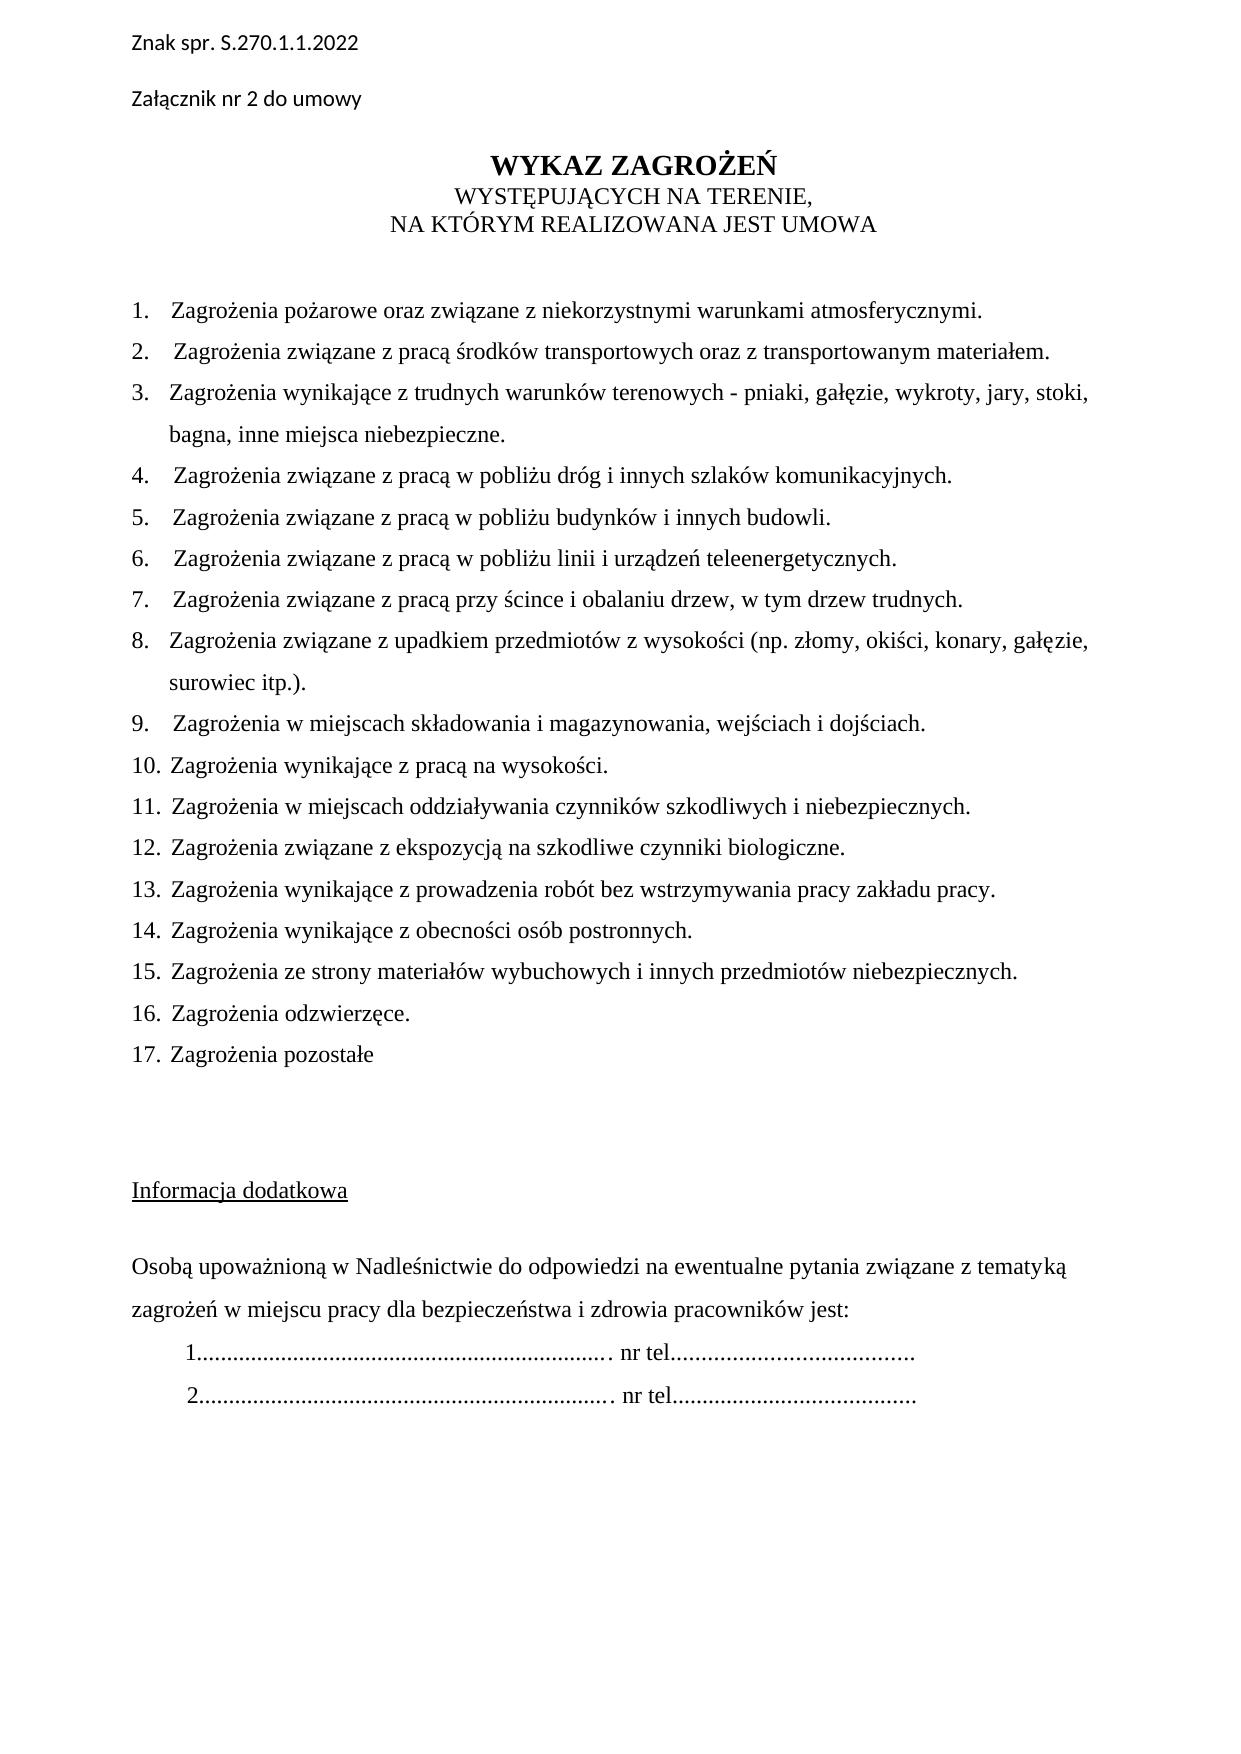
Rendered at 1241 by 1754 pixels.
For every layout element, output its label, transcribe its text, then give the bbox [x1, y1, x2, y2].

list Zagrożenia ze strony materiałów wybuchowych i innych przedmiotów niebezpiecznych. [131, 957, 1136, 985]
list Zagrożenia związane z pracą w pobliżu dróg i innych szlaków komunikacyjnych. [131, 461, 1136, 489]
list Zagrożenia związane z pracą środków transportowych oraz z transportowanym materiałem. [131, 337, 1136, 365]
text Osobą upoważnioną w Nadleśnictwie do odpowiedzi na ewentualne pytania związane z tematyką zagrożeń w miejscu pracy dla bezpieczeństwa i zdrowia pracowników jest: [131, 1240, 1136, 1326]
list Zagrożenia związane z upadkiem przedmiotów z wysokości (np. złomy, okiści, konary, gałęzie, surowiec itp.). [131, 627, 1136, 696]
text WYSTĘPUJĄCYCH NA TERENIE, [131, 182, 1136, 210]
list Zagrożenia związane z ekspozycją na szkodliwe czynniki biologiczne. [131, 833, 1136, 861]
text NA KTÓRYM REALIZOWANA JEST UMOWA [131, 210, 1136, 239]
list Zagrożenia pożarowe oraz związane z niekorzystnymi warunkami atmosferycznymi. [131, 296, 1136, 323]
list Zagrożenia wynikające z prowadzenia robót bez wstrzymywania pracy zakładu pracy. [131, 875, 1136, 902]
text WYKAZ ZAGROŻEŃ [131, 153, 1136, 182]
list Zagrożenia wynikające z trudnych warunków terenowych - pniaki, gałęzie, wykroty, jary, stoki, bagna, inne miejsca niebezpieczne. [131, 378, 1136, 447]
list Zagrożenia w miejscach składowania i magazynowania, wejściach i dojściach. [131, 709, 1136, 737]
text Informacja dodatkowa [131, 1176, 1136, 1204]
list Zagrożenia związane z pracą w pobliżu linii i urządzeń teleenergetycznych. [131, 544, 1136, 571]
list Zagrożenia pozostałe [131, 1040, 1136, 1068]
list Zagrożenia związane z pracą przy ścince i obalaniu drzew, w tym drzew trudnych. [131, 585, 1136, 613]
text 2 nr tel [131, 1369, 1136, 1412]
list Zagrożenia wynikające z obecności osób postronnych. [131, 916, 1136, 944]
text 1 nr tel [131, 1326, 1136, 1369]
list Zagrożenia w miejscach oddziaływania czynników szkodliwych i niebezpiecznych. [131, 792, 1136, 819]
list Zagrożenia związane z pracą w pobliżu budynków i innych budowli. [131, 502, 1136, 530]
list Zagrożenia odzwierzęce. [131, 999, 1136, 1026]
list Zagrożenia wynikające z pracą na wysokości. [131, 751, 1136, 778]
